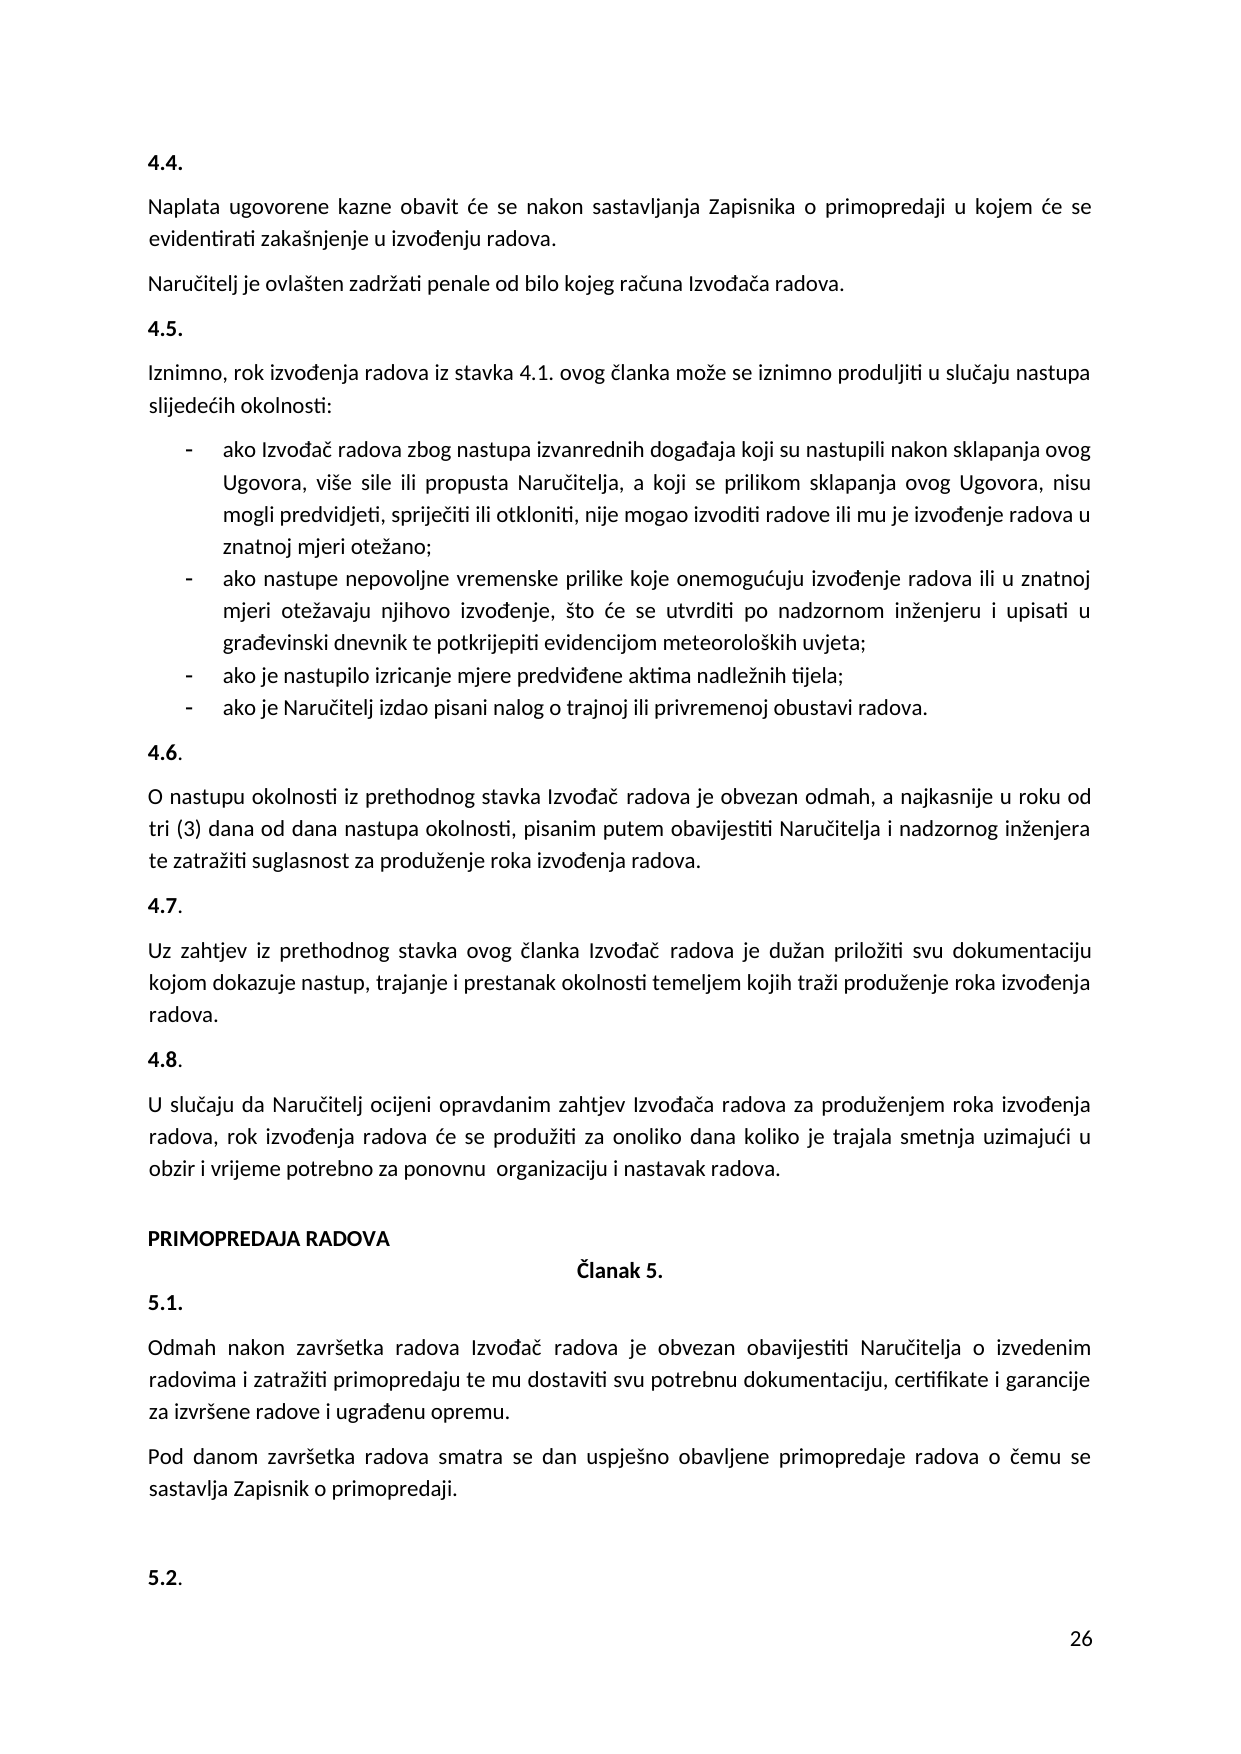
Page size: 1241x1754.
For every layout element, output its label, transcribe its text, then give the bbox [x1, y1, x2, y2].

list ako je Naručitelj izdao pisani nalog o trajnoj ili privremenoj obustavi radova. [185, 693, 1093, 721]
text Naplata ugovorene kazne obavit će se nakon sastavljanja Zapisnika o primopredaji u kojem će se evidentirati zakašnjenje u izvođenju radova. [148, 192, 1093, 252]
text 4.7. [148, 891, 1093, 919]
text 4.6. [148, 738, 1093, 766]
list ako nastupe nepovoljne vremenske prilike koje onemogućuju izvođenje radova ili u znatnoj mjeri otežavaju njihovo izvođenje, što će se utvrditi po nadzornom inženjeru i upisati u građevinski dnevnik te potkrijepiti evidencijom meteoroloških uvjeta; [185, 564, 1093, 657]
list ako Izvođač radova zbog nastupa izvanrednih događaja koji su nastupili nakon sklapanja ovog Ugovora, više sile ili propusta Naručitelja, a koji se prilikom sklapanja ovog Ugovora, nisu mogli predvidjeti, spriječiti ili otkloniti, nije mogao izvoditi radove ili mu je izvođenje radova u znatnoj mjeri otežano; [185, 435, 1093, 560]
text 4.4. [148, 148, 1093, 176]
text O nastupu okolnosti iz prethodnog stavka Izvođač radova je obvezan odmah, a najkasnije u roku od tri (3) dana od dana nastupa okolnosti, pisanim putem obavijestiti Naručitelja i nadzornog inženjera te zatražiti suglasnost za produženje roka izvođenja radova. [148, 782, 1093, 875]
text 4.8. [148, 1045, 1093, 1073]
text Članak 5. [148, 1256, 1093, 1284]
text Naručitelj je ovlašten zadržati penale od bilo kojeg računa Izvođača radova. [148, 269, 1093, 297]
text 5.2. [148, 1563, 1093, 1592]
text U slučaju da Naručitelj ocijeni opravdanim zahtjev Izvođača radova za produženjem roka izvođenja radova, rok izvođenja radova će se produžiti za onoliko dana koliko je trajala smetnja uzimajući u obzir i vrijeme potrebno za ponovnu organizaciju i nastavak radova. [148, 1090, 1093, 1182]
text 4.5. [148, 314, 1093, 342]
text Odmah nakon završetka radova Izvođač radova je obvezan obavijestiti Naručitelja o izvedenim radovima i zatražiti primopredaju te mu dostaviti svu potrebnu dokumentaciju, certifikate i garancije za izvršene radove i ugrađenu opremu. [148, 1333, 1093, 1425]
text Uz zahtjev iz prethodnog stavka ovog članka Izvođač radova je dužan priložiti svu dokumentaciju kojom dokazuje nastup, trajanje i prestanak okolnosti temeljem kojih traži produženje roka izvođenja radova. [148, 936, 1093, 1028]
list ako je nastupilo izricanje mjere predviđene aktima nadležnih tijela; [185, 661, 1093, 689]
text 5.1. [148, 1288, 1093, 1316]
text PRIMOPREDAJA RADOVA [148, 1224, 1093, 1252]
text Pod danom završetka radova smatra se dan uspješno obavljene primopredaje radova o čemu se sastavlja Zapisnik o primopredaji. [148, 1442, 1093, 1502]
text Iznimno, rok izvođenja radova iz stavka 4.1. ovog članka može se iznimno produljiti u slučaju nastupa slijedećih okolnosti: [148, 358, 1093, 419]
